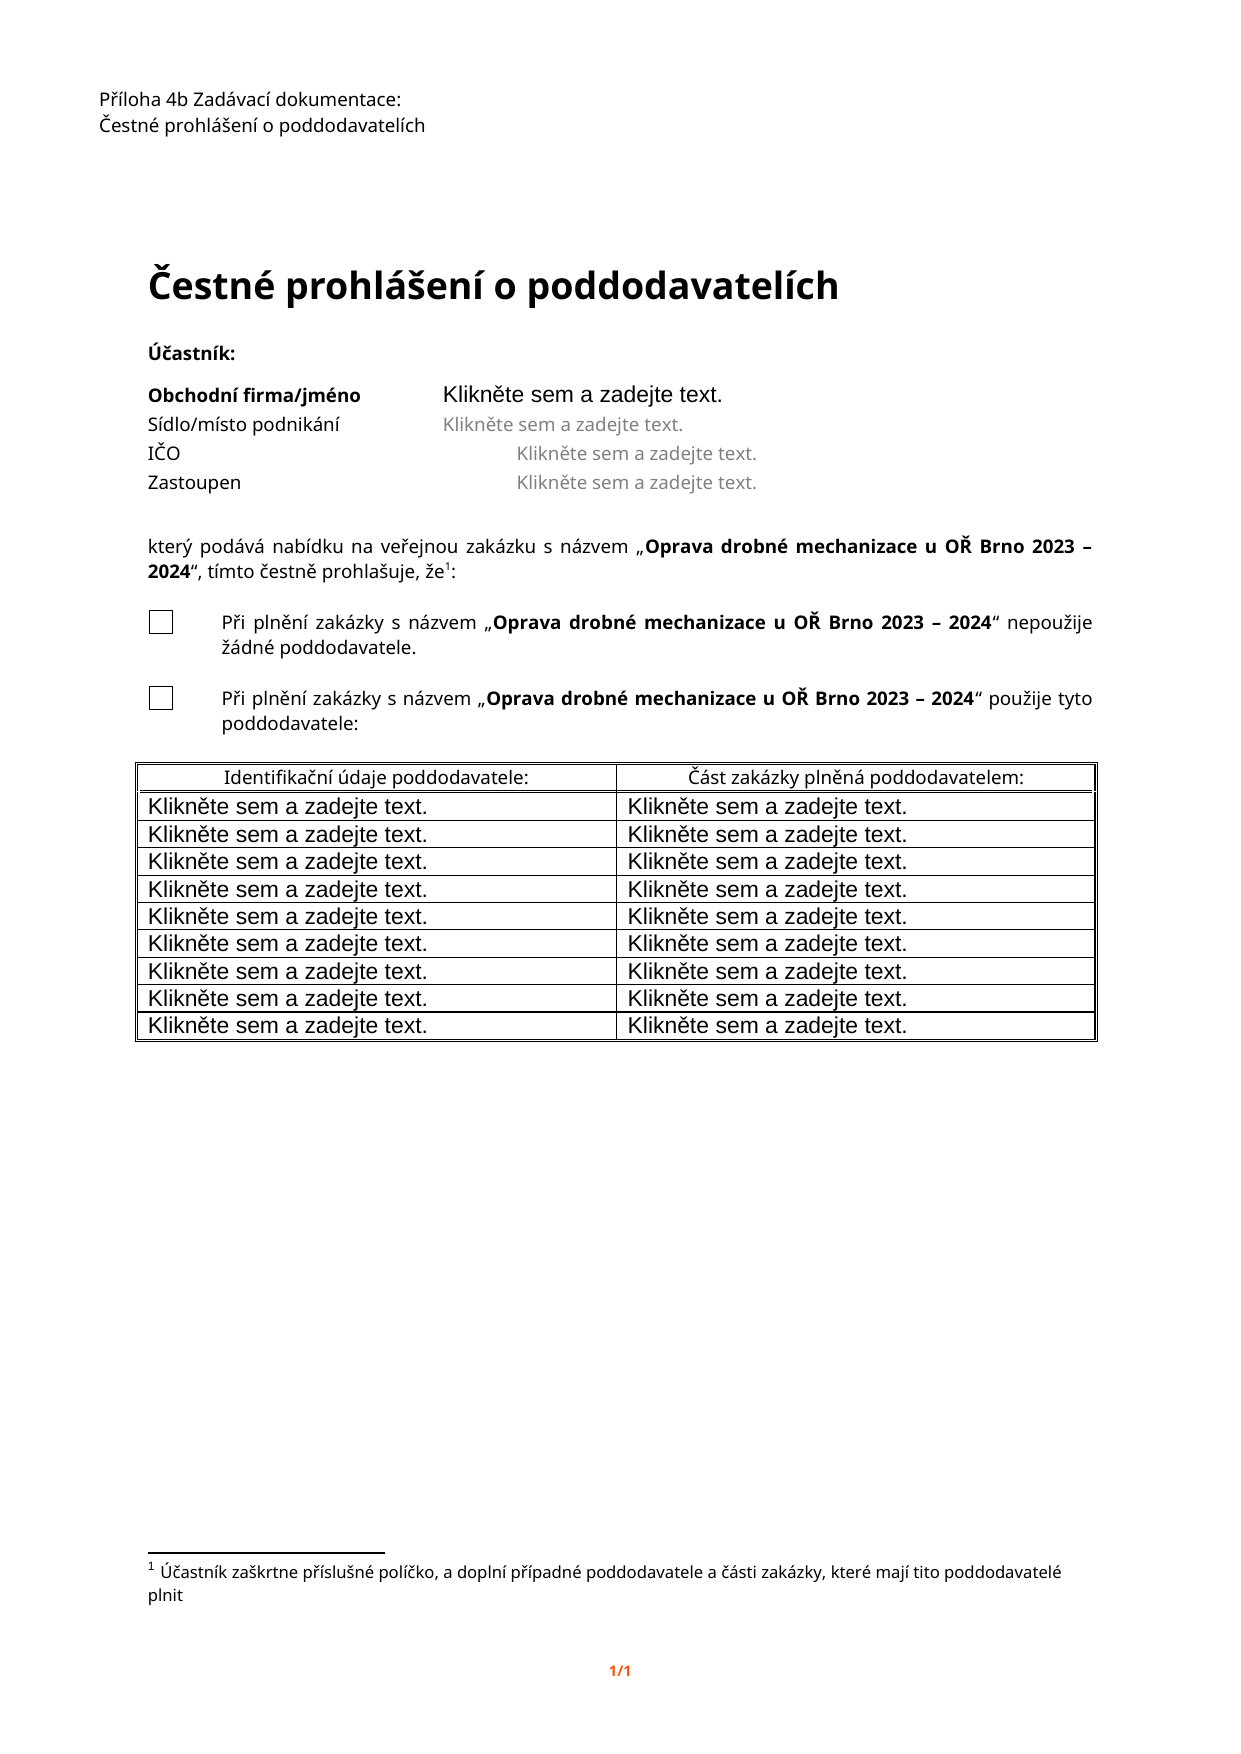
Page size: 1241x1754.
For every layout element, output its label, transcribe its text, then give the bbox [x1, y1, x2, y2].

text Při plnění zakázky s názvem „Oprava drobné mechanizace u OŘ Brno 2023 – 2024“ použije tyto poddodavatele: [148, 685, 1093, 736]
title Čestné prohlášení o poddodavatelích [148, 259, 1093, 311]
text Účastník: [148, 336, 1093, 367]
text který podává nabídku na veřejnou zakázku s názvem „Oprava drobné mechanizace u OŘ Brno 2023 – 2024“, tímto čestně prohlašuje, že: [148, 533, 1093, 584]
table_header Identifikační údaje poddodavatele: [138, 765, 616, 790]
text IČO [148, 437, 1093, 466]
table_header Část zakázky plněná poddodavatelem: [617, 765, 1094, 790]
text Při plnění zakázky s názvem „Oprava drobné mechanizace u OŘ Brno 2023 – 2024“ nepoužije žádné poddodavatele. [148, 609, 1093, 660]
text Obchodní firma/jméno [148, 379, 1093, 408]
text Sídlo/místo podnikání [148, 408, 1093, 437]
text Zastoupen [148, 466, 1093, 495]
